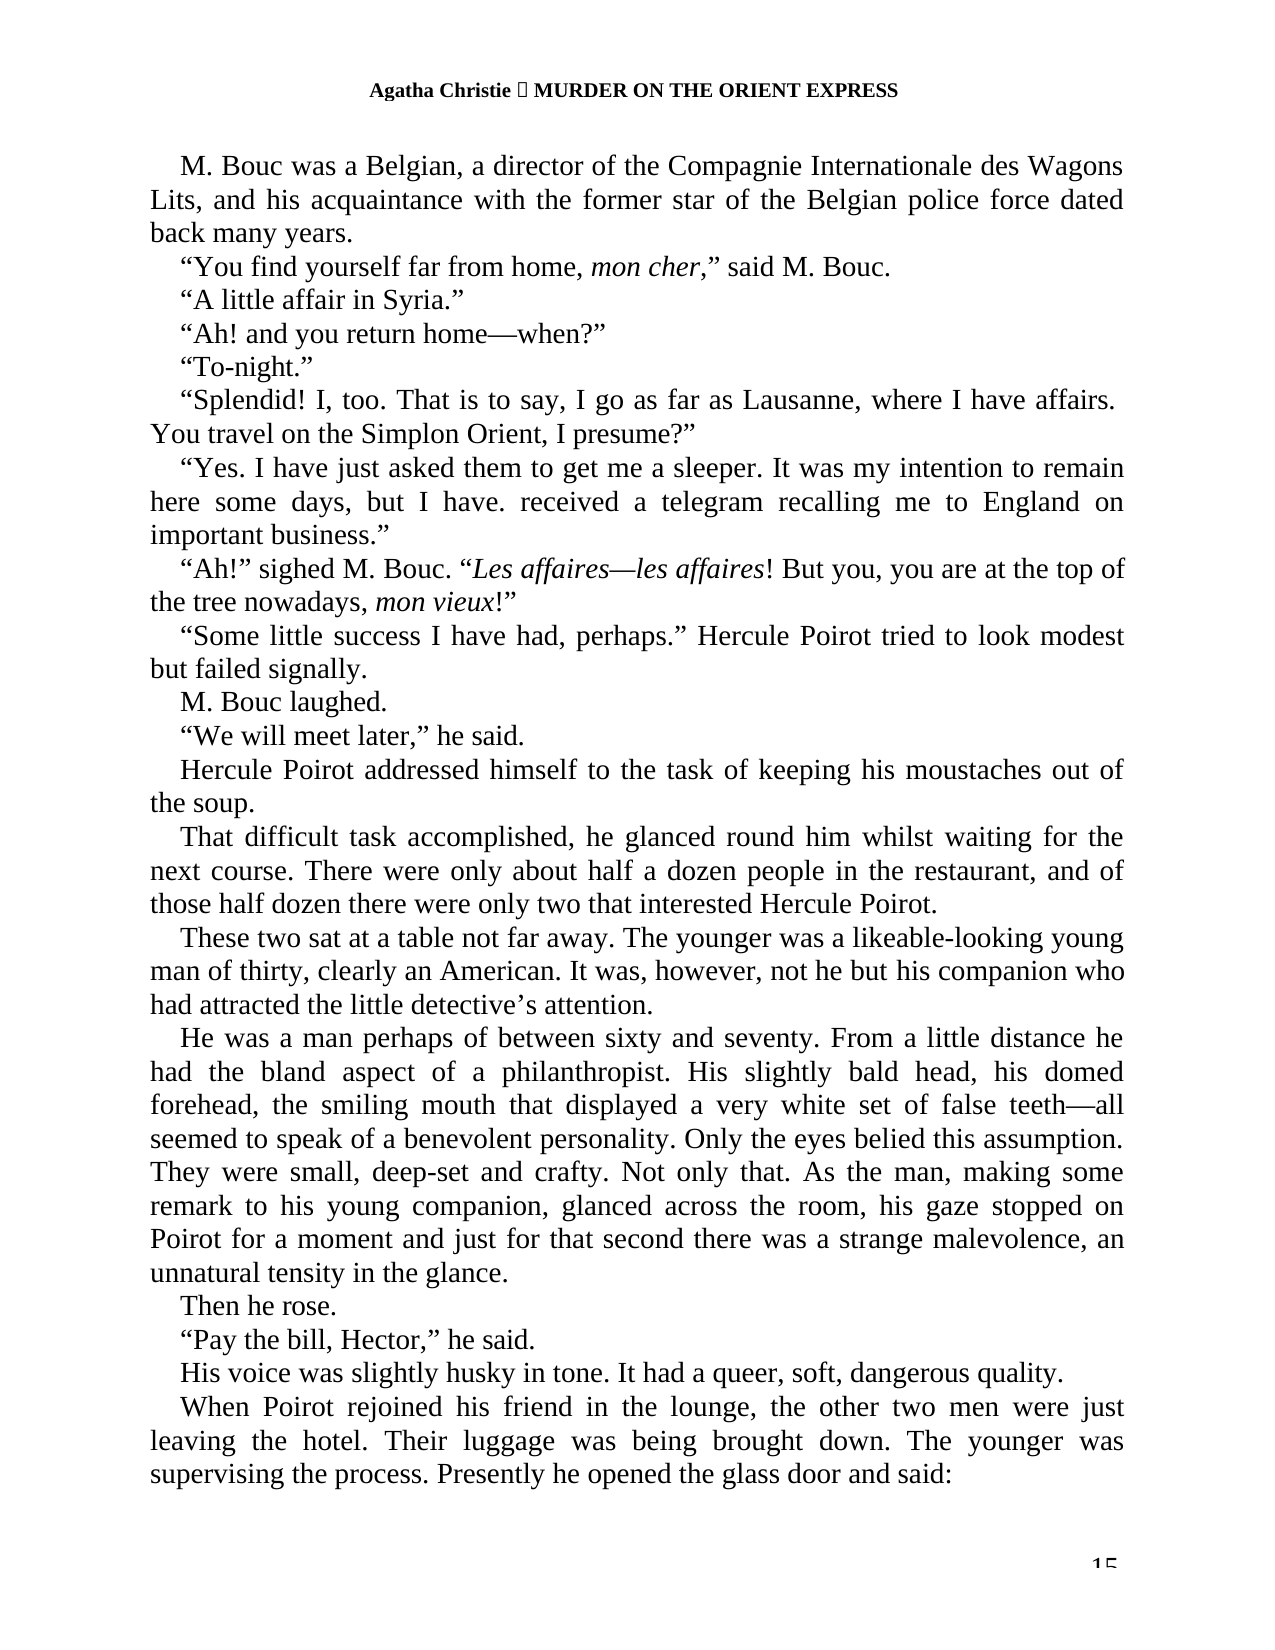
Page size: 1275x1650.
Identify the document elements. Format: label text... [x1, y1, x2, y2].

text “Yes. I have just asked them to get me a sleeper. It was my intention to remain here some days, but I have. received a telegram recalling me to England on important business.” [150, 450, 1126, 551]
text “Splendid! I, too. That is to say, I go as far as Lausanne, where I have affairs. [180, 383, 1137, 417]
text You travel on the Simplon Orient, I presume?” [150, 417, 1137, 450]
text “Some little success I have had, perhaps.” Hercule Poirot tried to look modest but failed signally. [150, 618, 1125, 685]
text “Pay the bill, Hector,” he said. [180, 1322, 1137, 1356]
text “You find yourself far from home, mon cher,” said M. Bouc. “A little affair in Syria.” [180, 249, 918, 316]
text Hercule Poirot addressed himself to the task of keeping his moustaches out of the soup. [150, 752, 1125, 819]
text He was a man perhaps of between sixty and seventy. From a little distance he had the bland aspect of a philanthropist. His slightly bald head, his domed forehead, the smiling mouth that displayed a very white set of false teeth—all seemed to speak of a benevolent personality. Only the eyes belied this assumption. They were small, deep-set and crafty. Not only that. As the man, making some remark to his young companion, glanced across the room, his gaze stopped on Poirot for a moment and just for that second there was a strange malevolence, an unnatural tensity in the glance. [150, 1020, 1125, 1289]
text That difficult task accomplished, he glanced round him whilst waiting for the next course. There were only about half a dozen people in the restaurant, and of those half dozen there were only two that interested Hercule Poirot. [150, 819, 1125, 920]
text Then he rose. [180, 1289, 1137, 1322]
text M. Bouc was a Belgian, a director of the Compagnie Internationale des Wagons Lits, and his acquaintance with the former star of the Belgian police force dated back many years. [150, 148, 1125, 249]
text These two sat at a table not far away. The younger was a likeable-looking young man of thirty, clearly an American. It was, however, not he but his companion who had attracted the little detective’s attention. [150, 920, 1125, 1020]
text “Ah! and you return home—when?” “To-night.” [180, 316, 606, 383]
text When Poirot rejoined his friend in the lounge, the other two men were just leaving the hotel. Their luggage was being brought down. The younger was supervising the process. Presently he opened the glass door and said: [150, 1389, 1125, 1490]
text M. Bouc laughed. [180, 685, 1137, 718]
text His voice was slightly husky in tone. It had a queer, soft, dangerous quality. [180, 1356, 1137, 1389]
text “We will meet later,” he said. [180, 718, 1137, 752]
text “Ah!” sighed M. Bouc. “Les affaires—les affaires! But you, you are at the top of the tree nowadays, mon vieux!” [150, 551, 1125, 618]
